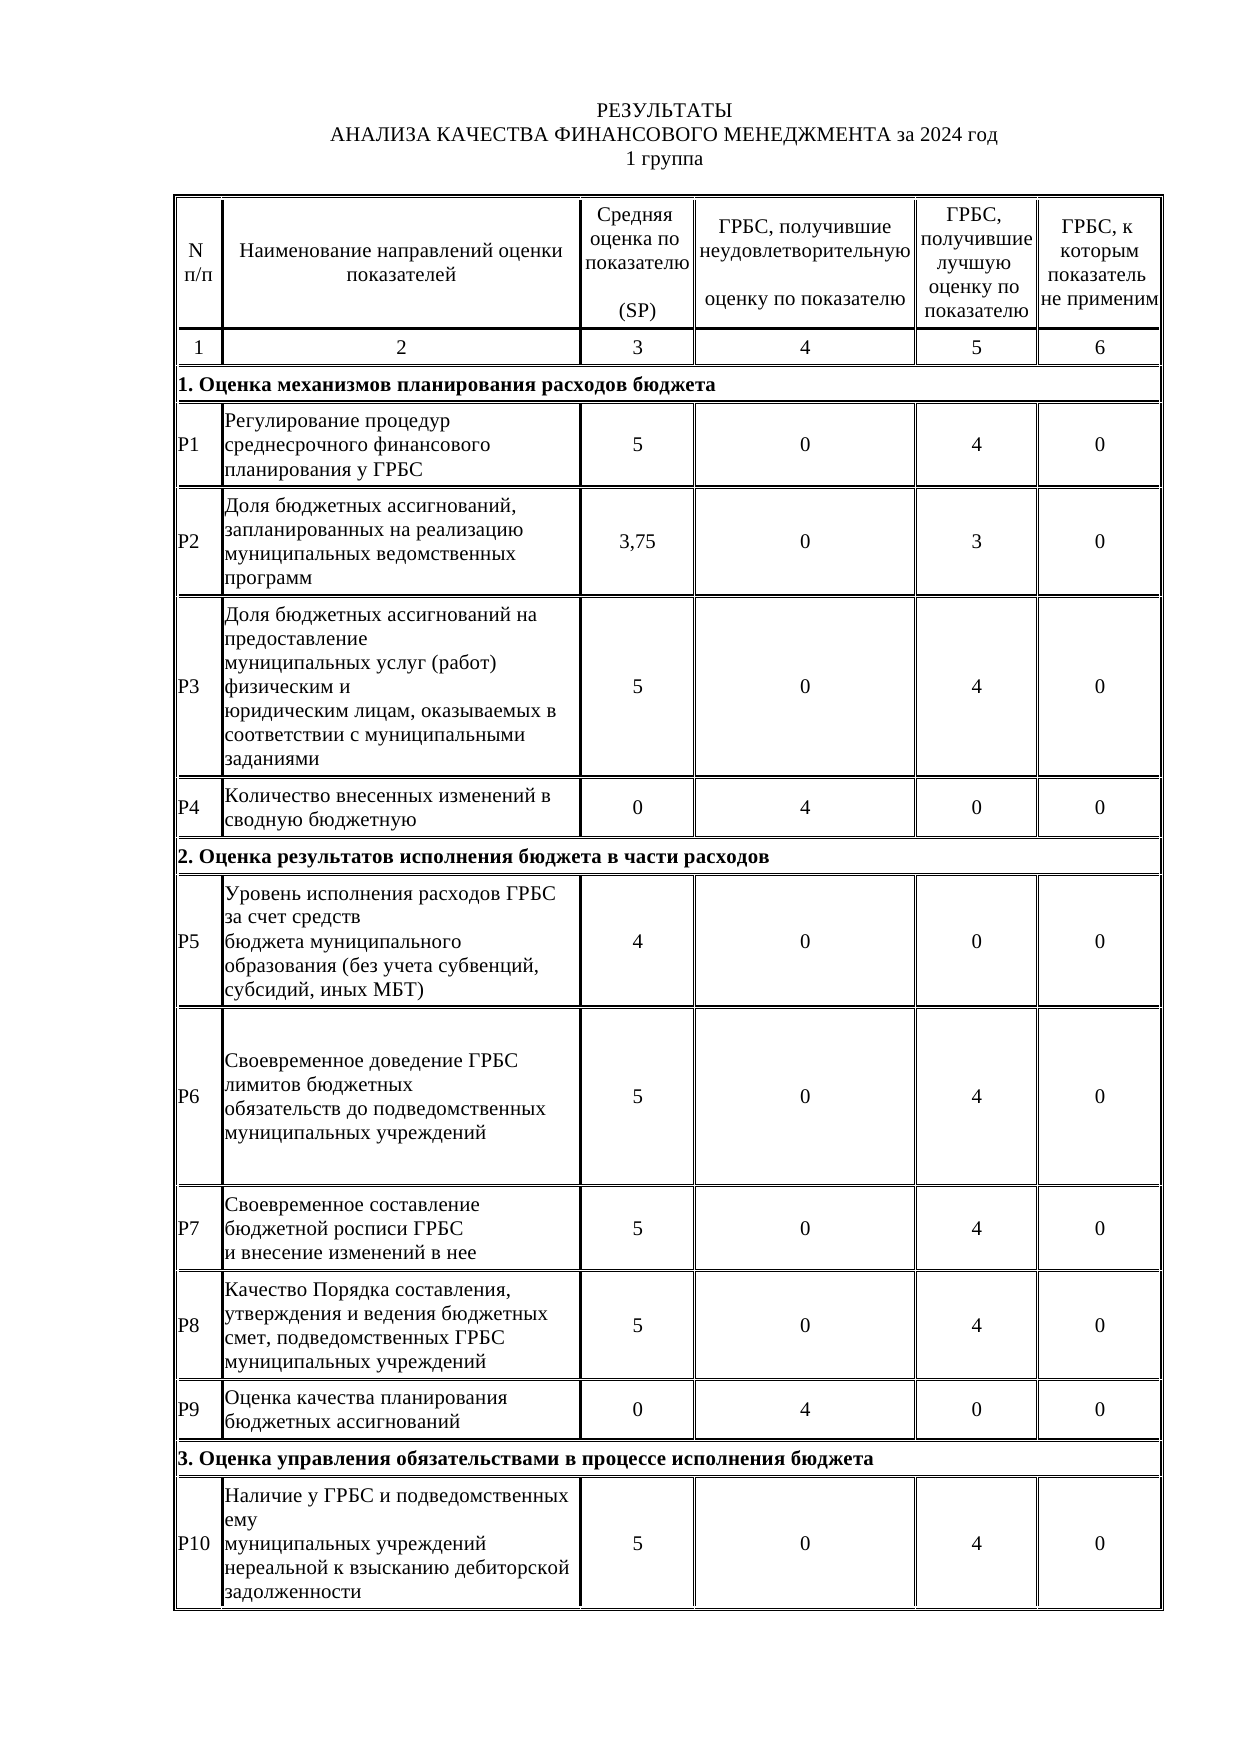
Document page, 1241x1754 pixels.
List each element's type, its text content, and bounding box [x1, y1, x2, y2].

table_cell 0 [1039, 594, 1161, 775]
table_header ГРБС, получившие неудовлетворительную оценку по показателю [695, 198, 916, 327]
table_cell 5 [582, 1009, 693, 1184]
table_cell 0 [1039, 873, 1161, 1005]
table_cell 3,75 [582, 489, 693, 594]
table_cell Р10 [175, 1475, 222, 1608]
table_cell Доля бюджетных ассигнований, запланированных на реализацию муниципальных ведомственных программ [224, 489, 579, 594]
text 1 группа [177, 146, 1152, 170]
table_cell 0 [1039, 1378, 1161, 1438]
table_cell Р5 [177, 873, 221, 1005]
table_cell 0 [917, 1381, 1036, 1438]
table_cell Количество внесенных изменений в сводную бюджетную [224, 779, 579, 836]
table_cell 0 [1039, 1005, 1161, 1184]
table_cell 0 [917, 876, 1036, 1005]
table_cell 4 [917, 598, 1036, 775]
table_cell Уровень исполнения расходов ГРБС за счет средств бюджета муниципального образования (без учета субвенций, субсидий, иных МБТ) [224, 876, 579, 1005]
table_cell 6 [1039, 327, 1160, 364]
table_cell Р2 [177, 485, 221, 594]
table_cell 0 [917, 779, 1036, 836]
table_cell 0 [696, 598, 914, 775]
table_cell 4 [696, 330, 914, 364]
table_cell Своевременное составление бюджетной росписи ГРБС и внесение изменений в нее [224, 1187, 579, 1268]
table_header N п/п [177, 196, 222, 327]
table_cell 5 [580, 1478, 694, 1608]
table_cell 0 [696, 489, 914, 594]
table_cell Р7 [175, 1184, 222, 1268]
table_cell Наличие у ГРБС и подведомственных ему муниципальных учреждений нереальной к взысканию дебиторской задолженности [222, 1478, 580, 1608]
table_cell 3. Оценка управления обязательствами в процессе исполнения бюджета [177, 1438, 1161, 1475]
table_cell Р9 [177, 1378, 221, 1438]
table_cell 5 [917, 330, 1036, 364]
table_cell 1. Оценка механизмов планирования расходов бюджета [175, 364, 1162, 400]
table_header Средняя оценка по показателю (SP) [580, 198, 694, 327]
table_cell 2 [224, 330, 579, 364]
table_cell Доля бюджетных ассигнований на предоставление муниципальных услуг (работ) физическим и юридическим лицам, оказываемых в соответствии с муниципальными заданиями [224, 598, 579, 775]
table_cell Р1 [177, 400, 221, 485]
table_cell 3 [917, 489, 1036, 594]
table_cell 4 [696, 1381, 914, 1438]
table_cell 5 [582, 598, 693, 775]
table_cell 4 [916, 1478, 1038, 1608]
table_header ГРБС, получившие лучшую оценку по показателю [916, 198, 1038, 327]
table_cell 5 [582, 1187, 693, 1268]
table_cell 0 [1039, 400, 1161, 485]
table_cell 0 [696, 404, 914, 485]
table_cell 0 [582, 1381, 693, 1438]
table_cell 5 [582, 404, 693, 485]
table_header ГРБС, к которым показатель не применим [1038, 198, 1160, 327]
table_cell 4 [917, 1009, 1036, 1184]
table_cell 5 [582, 1272, 693, 1377]
table_cell 2. Оценка результатов исполнения бюджета в части расходов [175, 836, 1162, 872]
table_cell Р4 [177, 775, 221, 836]
table_cell 4 [696, 779, 914, 836]
table_cell 0 [696, 876, 914, 1005]
table_cell Р6 [177, 1005, 221, 1184]
table_cell 0 [1038, 1184, 1162, 1268]
table_cell 4 [917, 1272, 1036, 1377]
table_header Наименование направлений оценки показателей [222, 198, 580, 327]
table_cell 4 [917, 404, 1036, 485]
table_cell 0 [696, 1187, 914, 1268]
table_cell 0 [1039, 775, 1161, 836]
table_cell Оценка качества планирования бюджетных ассигнований [224, 1381, 579, 1438]
table_cell 0 [696, 1009, 914, 1184]
table_cell 0 [582, 779, 693, 836]
table_cell Р3 [177, 594, 221, 775]
table_cell 0 [695, 1478, 916, 1608]
table_cell 4 [917, 1187, 1036, 1268]
table_cell 3 [582, 330, 693, 364]
table_cell Регулирование процедур среднесрочного финансового планирования у ГРБС [224, 404, 579, 485]
table_cell 4 [582, 876, 693, 1005]
text РЕЗУЛЬТАТЫ [177, 98, 1152, 122]
table_cell 0 [1039, 1269, 1161, 1377]
table_cell 0 [1039, 485, 1161, 594]
table_cell 0 [696, 1272, 914, 1377]
table_cell Своевременное доведение ГРБС лимитов бюджетных обязательств до подведомственных муниципальных учреждений [224, 1009, 579, 1184]
table_cell 1 [177, 327, 221, 364]
text АНАЛИЗА КАЧЕСТВА ФИНАНСОВОГО МЕНЕДЖМЕНТА за 2024 год [177, 122, 1152, 146]
table_cell Качество Порядка составления, утверждения и ведения бюджетных смет, подведомственных ГРБС муниципальных учреждений [224, 1272, 579, 1377]
table_cell Р8 [177, 1269, 221, 1377]
table_cell 0 [1038, 1475, 1162, 1608]
